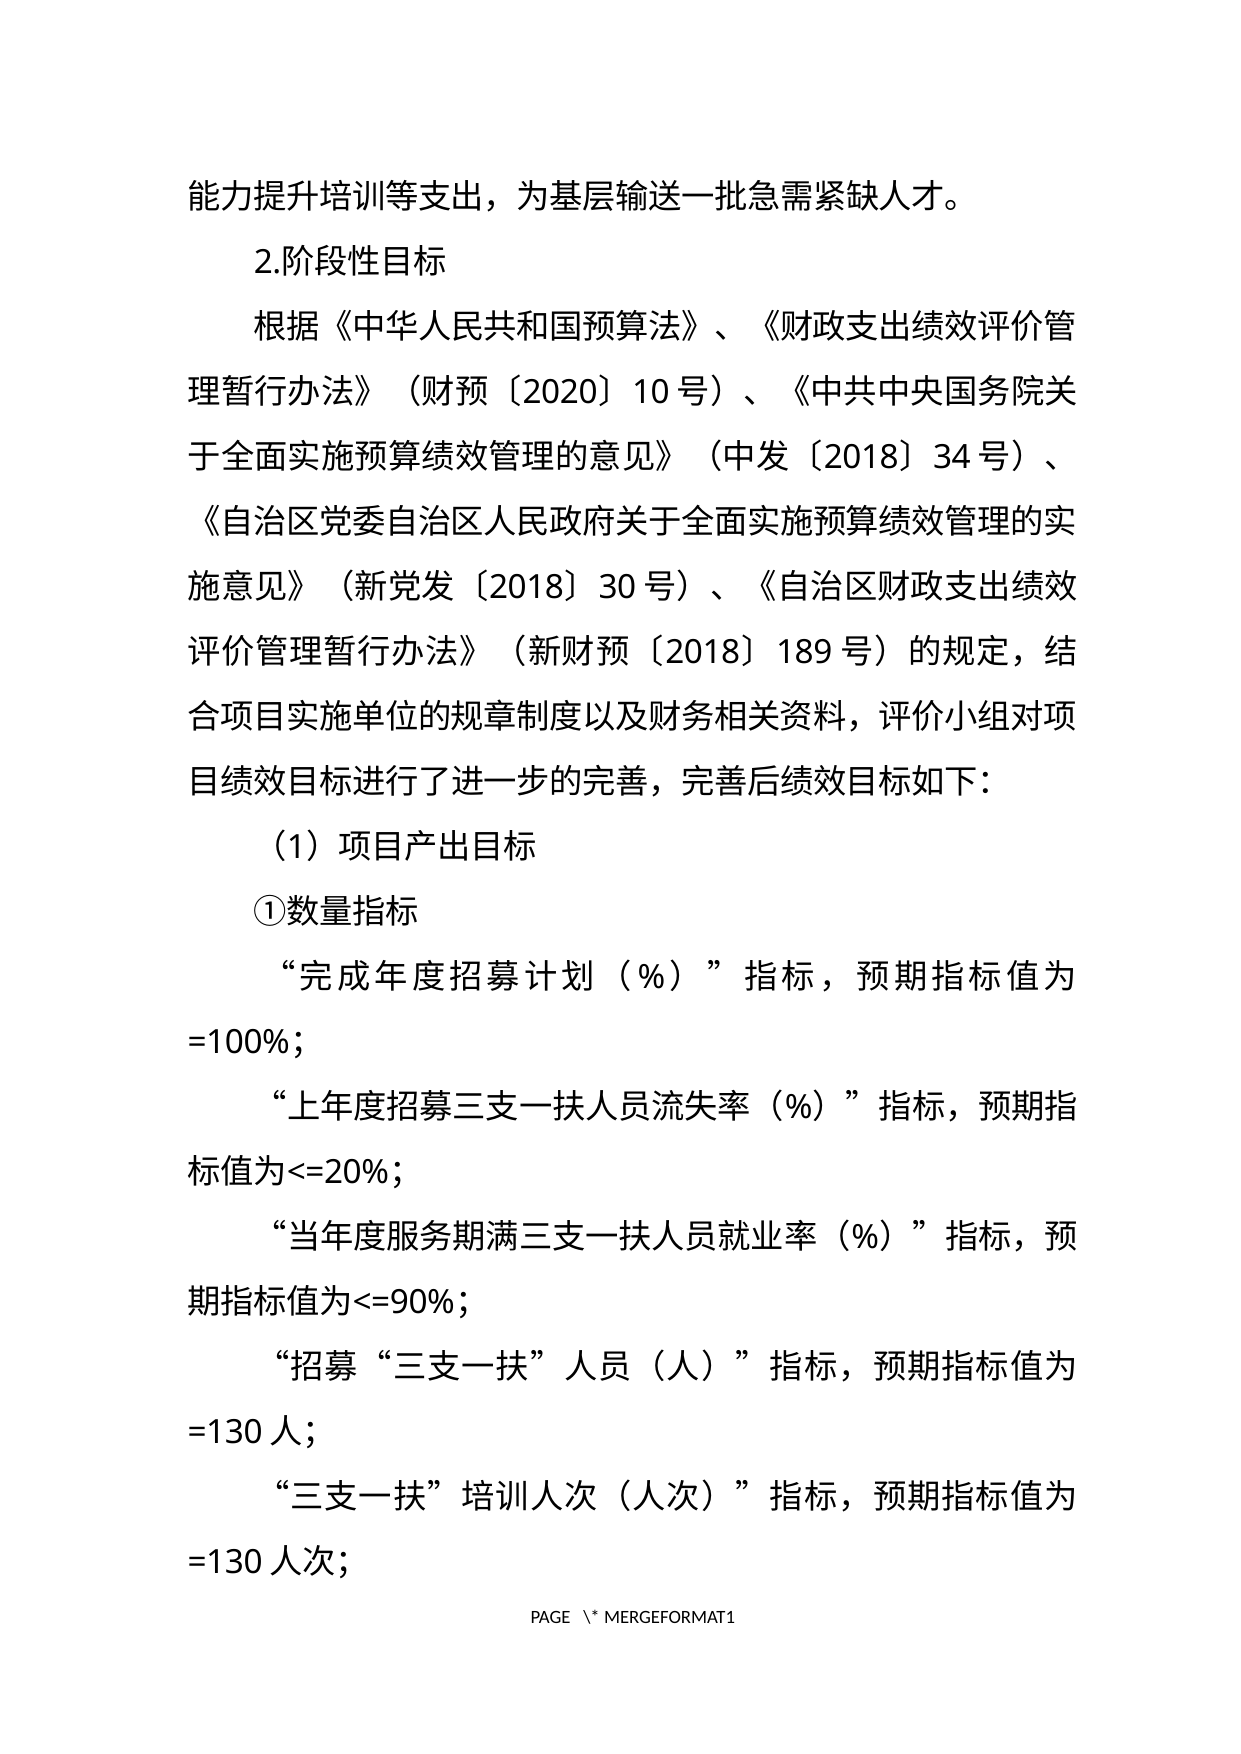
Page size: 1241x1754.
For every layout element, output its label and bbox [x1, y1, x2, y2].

text [187, 162, 1078, 1592]
